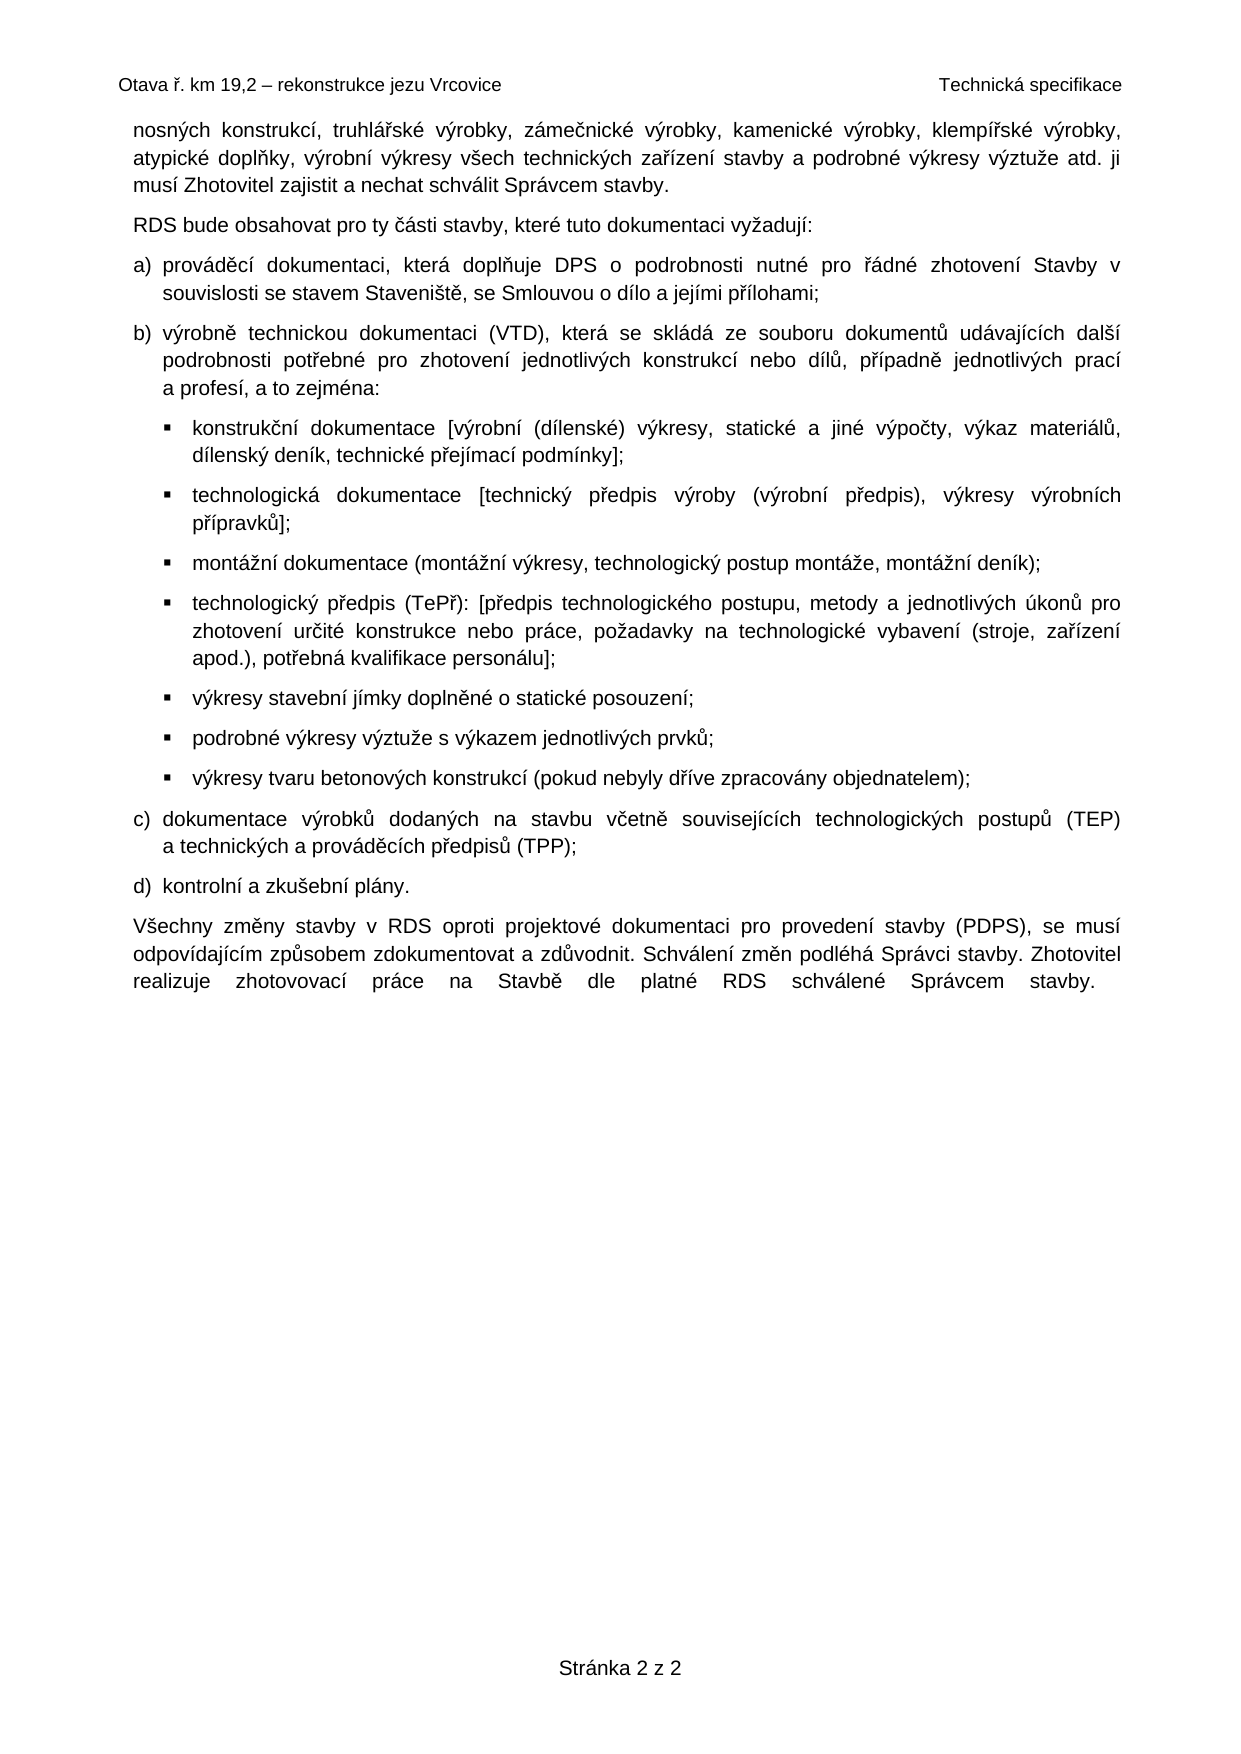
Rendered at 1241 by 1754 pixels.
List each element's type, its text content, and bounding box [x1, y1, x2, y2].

text technologická dokumentace [technický předpis výroby (výrobní předpis), výkresy výrobních přípravků]; [162, 483, 1122, 535]
text kontrolní a zkušební plány. [133, 874, 1122, 898]
text Všechny změny stavby v RDS oproti projektové dokumentaci pro provedení stavby (PDPS), se musí odpovídajícím způsobem zdokumentovat a zdůvodnit. Schválení změn podléhá Správci stavby. Zhotovitel realizuje zhotovovací práce na Stavbě dle platné RDS schválené Správcem stavby. [133, 914, 1122, 1020]
text prováděcí dokumentaci, která doplňuje DPS o podrobnosti nutné pro řádné zhotovení Stavby v souvislosti se stavem Staveniště, se Smlouvou o dílo a jejími přílohami; [133, 253, 1122, 304]
text výkresy tvaru betonových konstrukcí (pokud nebyly dříve zpracovány objednatelem); [162, 766, 1122, 790]
text RDS bude obsahovat pro ty části stavby, které tuto dokumentaci vyžadují: [133, 213, 1122, 237]
text technologický předpis (TePř): [předpis technologického postupu, metody a jednotlivých úkonů pro zhotovení určité konstrukce nebo práce, požadavky na technologické vybavení (stroje, zařízení apod.), potřebná kvalifikace personálu]; [162, 591, 1122, 670]
text podrobné výkresy výztuže s výkazem jednotlivých prvků; [162, 726, 1122, 750]
text dokumentace výrobků dodaných na stavbu včetně souvisejících technologických postupů (TEP) a technických a prováděcích předpisů (TPP); [133, 806, 1122, 858]
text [133, 118, 1122, 197]
text výkresy stavební jímky doplněné o statické posouzení; [162, 686, 1122, 710]
text montážní dokumentace (montážní výkresy, technologický postup montáže, montážní deník); [162, 551, 1122, 575]
text konstrukční dokumentace [výrobní (dílenské) výkresy, statické a jiné výpočty, výkaz materiálů, dílenský deník, technické přejímací podmínky]; [162, 416, 1122, 467]
text výrobně technickou dokumentaci (VTD), která se skládá ze souboru dokumentů udávajících další podrobnosti potřebné pro zhotovení jednotlivých konstrukcí nebo dílů, případně jednotlivých prací a profesí, a to zejména: [133, 321, 1122, 399]
